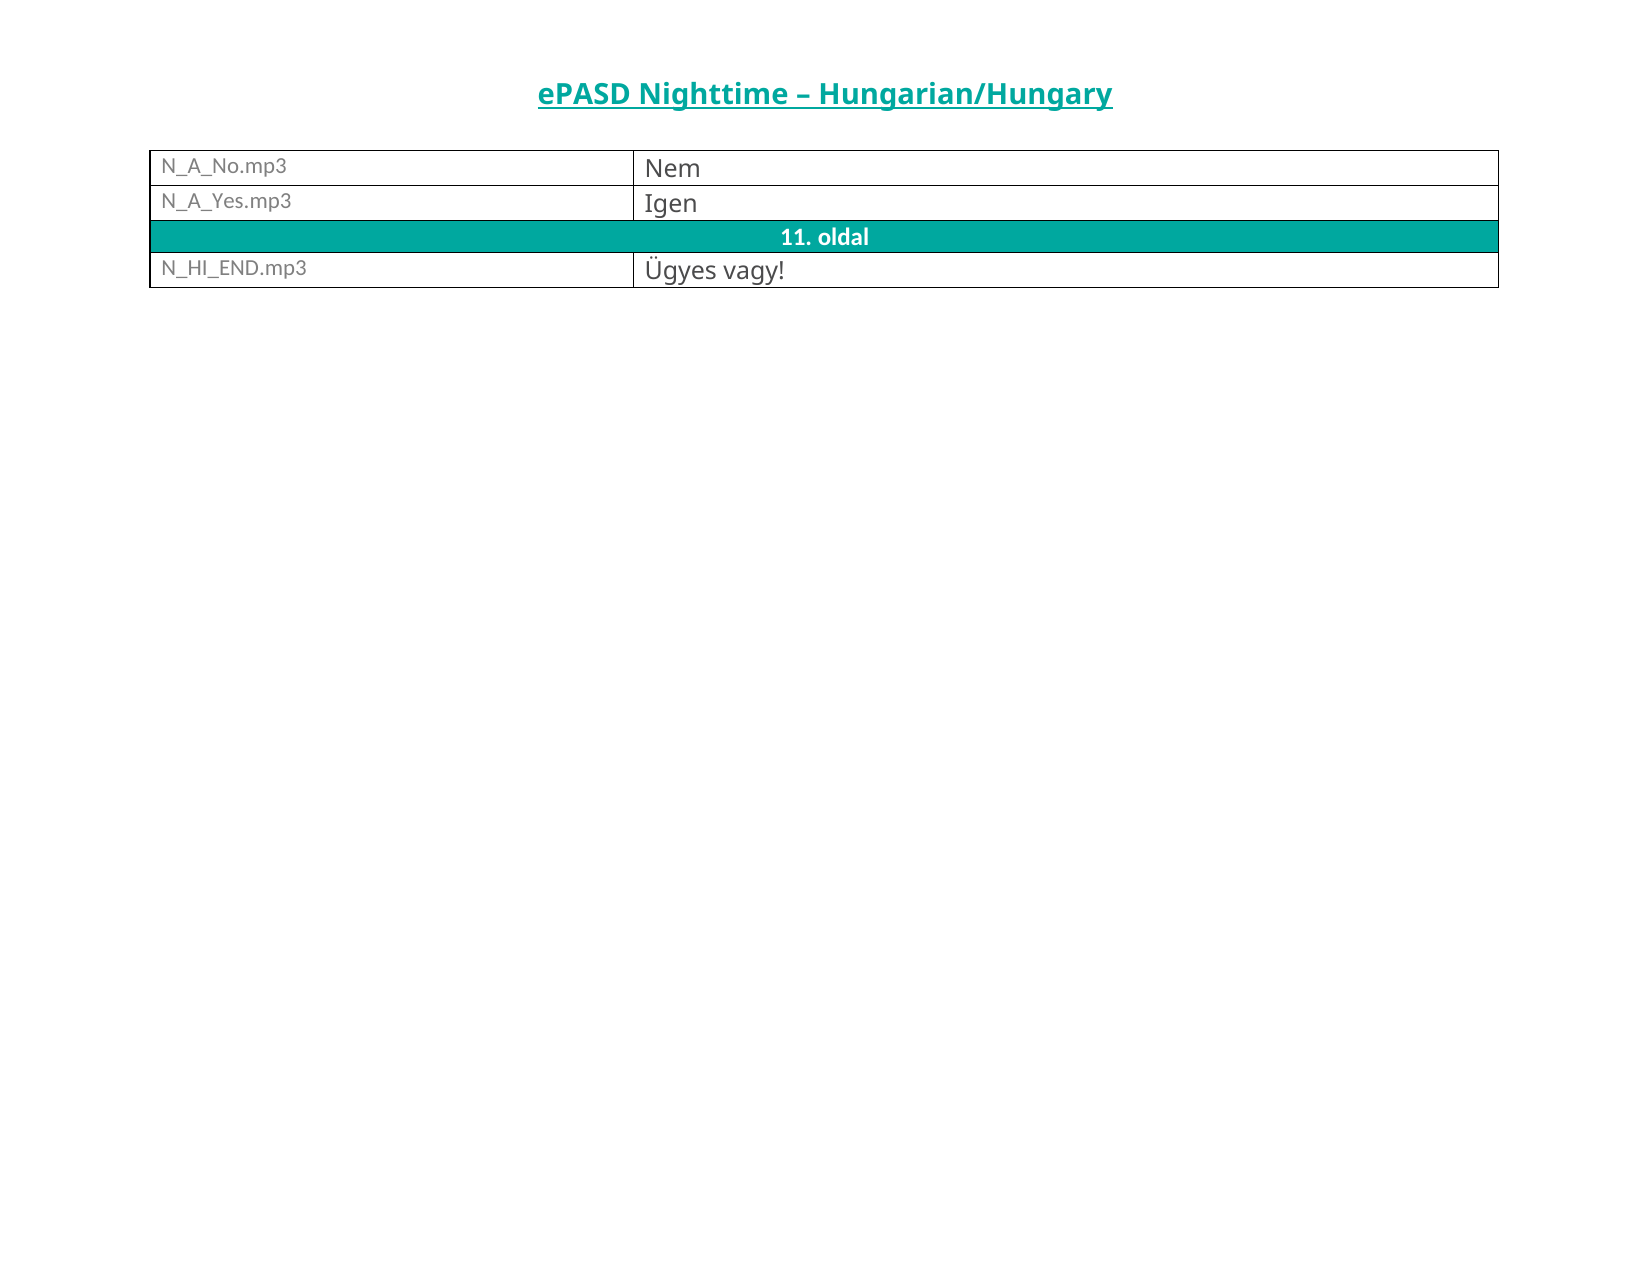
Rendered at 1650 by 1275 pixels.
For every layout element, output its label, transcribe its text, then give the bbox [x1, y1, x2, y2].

table_cell Igen [634, 186, 1498, 220]
table_cell Nem [634, 151, 1498, 185]
table_cell N_A_Yes.mp3 [151, 186, 633, 220]
table_cell 11. oldal [151, 221, 1498, 252]
table_cell Ügyes vagy! [634, 253, 1498, 287]
table_cell N_A_No.mp3 [151, 151, 633, 185]
table_cell N_HI_END.mp3 [151, 253, 633, 287]
